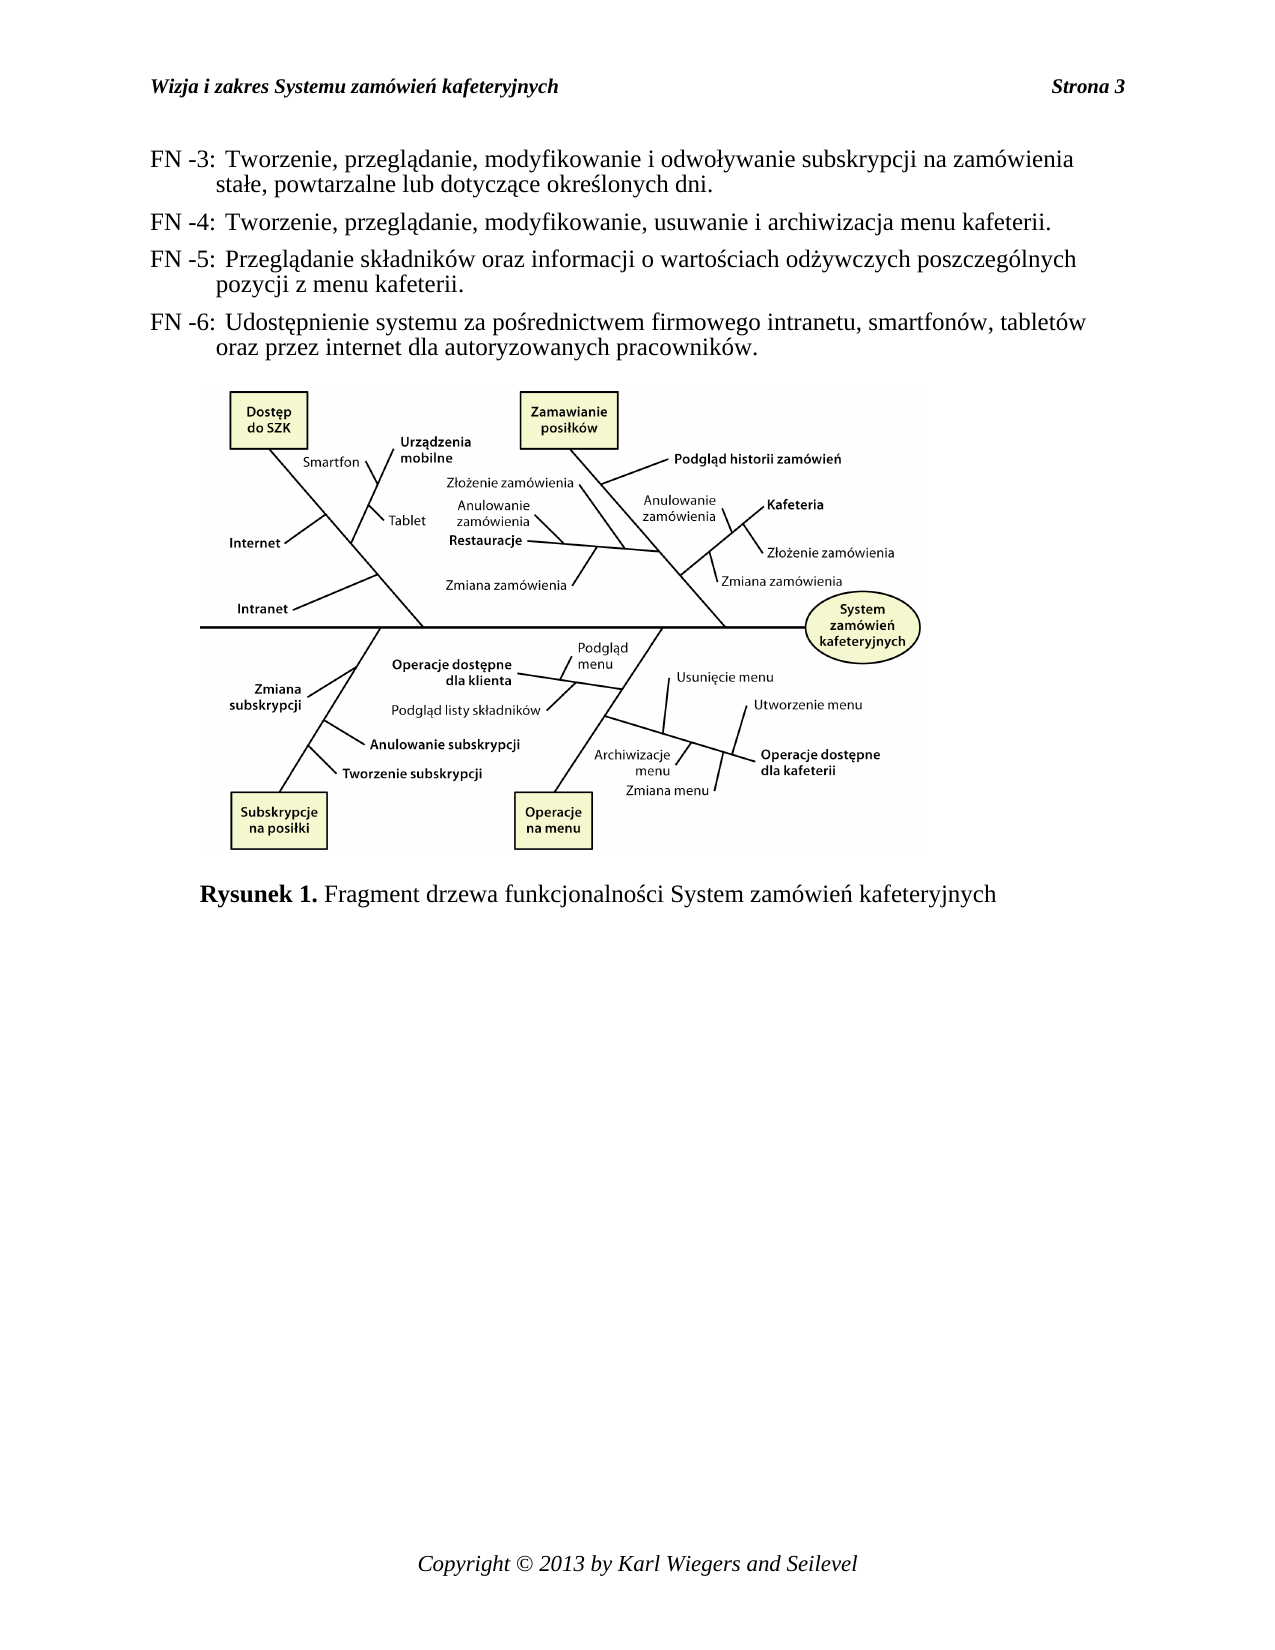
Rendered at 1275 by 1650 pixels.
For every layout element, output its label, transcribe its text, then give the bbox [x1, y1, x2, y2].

picture [200, 391, 921, 850]
list FN -6: Udostępnienie systemu za pośrednictwem firmowego intranetu, smartfonów, tabletów oraz przez internet dla autoryzowanych pracowników. [150, 310, 1125, 360]
list FN -4: Tworzenie, przeglądanie, modyfikowanie, usuwanie i archiwizacja menu kafeterii. [150, 210, 1125, 235]
list FN -3: Tworzenie, przeglądanie, modyfikowanie i odwoływanie subskrypcji na zamówienia stałe, powtarzalne lub dotyczące określonych dni. [150, 148, 1125, 198]
text Rysunek 1. Fragment drzewa funkcjonalności System zamówień kafeteryjnych [199, 883, 1125, 908]
list FN -5: Przeglądanie składników oraz informacji o wartościach odżywczych poszczególnych pozycji z menu kafeterii. [150, 248, 1125, 298]
